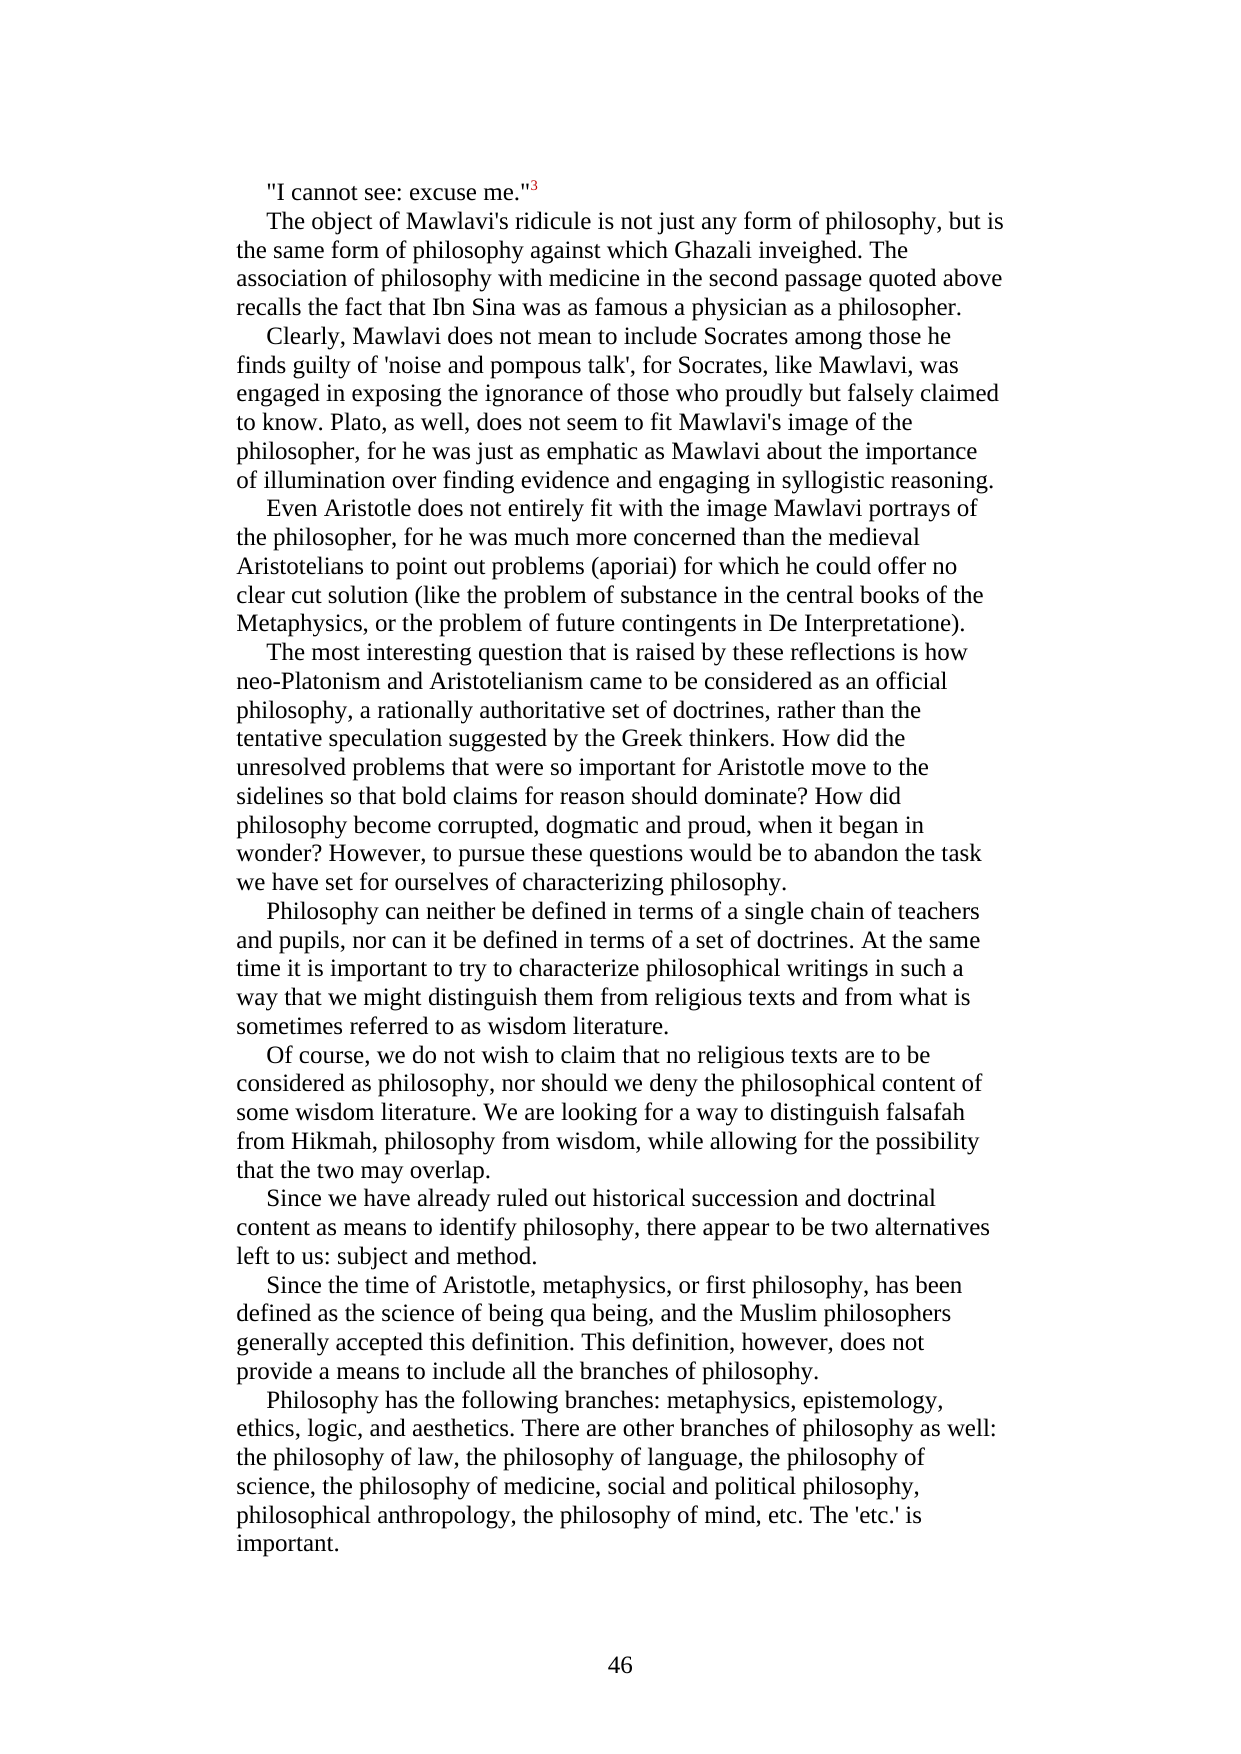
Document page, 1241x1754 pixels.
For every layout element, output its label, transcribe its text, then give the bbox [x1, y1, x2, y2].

text Since we have already ruled out historical succession and doctrinal content as means to identify philosophy, there appear to be two alternatives left to us: subject and method. [236, 1183, 1004, 1270]
text Philosophy has the following branches: metaphysics, epistemology, ethics, logic, and aesthetics. There are other branches of philosophy as well: the philosophy of law, the philosophy of language, the philosophy of science, the philosophy of medicine, social and political philosophy, philosophical anthropology, the philosophy of mind, etc. The 'etc.' is important. [236, 1385, 1004, 1557]
text The most interesting question that is raised by these reflections is how neo-Platonism and Aristotelianism came to be considered as an official philosophy, a rationally authoritative set of doctrines, rather than the tentative speculation suggested by the Greek thinkers. How did the unresolved problems that were so important for Aristotle move to the sidelines so that bold claims for reason should dominate? How did philosophy become corrupted, dogmatic and proud, when it began in wonder? However, to pursue these questions would be to abandon the task we have set for ourselves of characterizing philosophy. [236, 637, 1004, 896]
text Philosophy can neither be defined in terms of a single chain of teachers and pupils, nor can it be defined in terms of a set of doctrines. At the same time it is important to try to characterize philosophical writings in such a way that we might distinguish them from religious texts and from what is sometimes referred to as wisdom literature. [236, 896, 1004, 1040]
text Even Aristotle does not entirely fit with the image Mawlavi portrays of the philosopher, for he was much more concerned than the medieval Aristotelians to point out problems (aporiai) for which he could offer no clear cut solution (like the problem of substance in the central books of the Metaphysics, or the problem of future contingents in De Interpretatione). [236, 493, 1004, 637]
text "I cannot see: excuse me."3 [236, 177, 1004, 206]
text Clearly, Mawlavi does not mean to include Socrates among those he finds guilty of 'noise and pompous talk', for Socrates, like Mawlavi, was engaged in exposing the ignorance of those who proudly but falsely claimed to know. Plato, as well, does not seem to fit Mawlavi's image of the philosopher, for he was just as emphatic as Mawlavi about the importance of illumination over finding evidence and engaging in syllogistic reasoning. [236, 321, 1004, 493]
text The object of Mawlavi's ridicule is not just any form of philosophy, but is the same form of philosophy against which Ghazali inveighed. The association of philosophy with medicine in the second passage quoted above recalls the fact that Ibn Sina was as famous a physician as a philosopher. [236, 206, 1004, 321]
text Of course, we do not wish to claim that no religious texts are to be considered as philosophy, nor should we deny the philosophical content of some wisdom literature. We are looking for a way to distinguish falsafah from Hikmah, philosophy from wisdom, while allowing for the possibility that the two may overlap. [236, 1040, 1004, 1183]
text Since the time of Aristotle, metaphysics, or first philosophy, has been defined as the science of being qua being, and the Muslim philosophers generally accepted this definition. This definition, however, does not provide a means to include all the branches of philosophy. [236, 1270, 1004, 1385]
